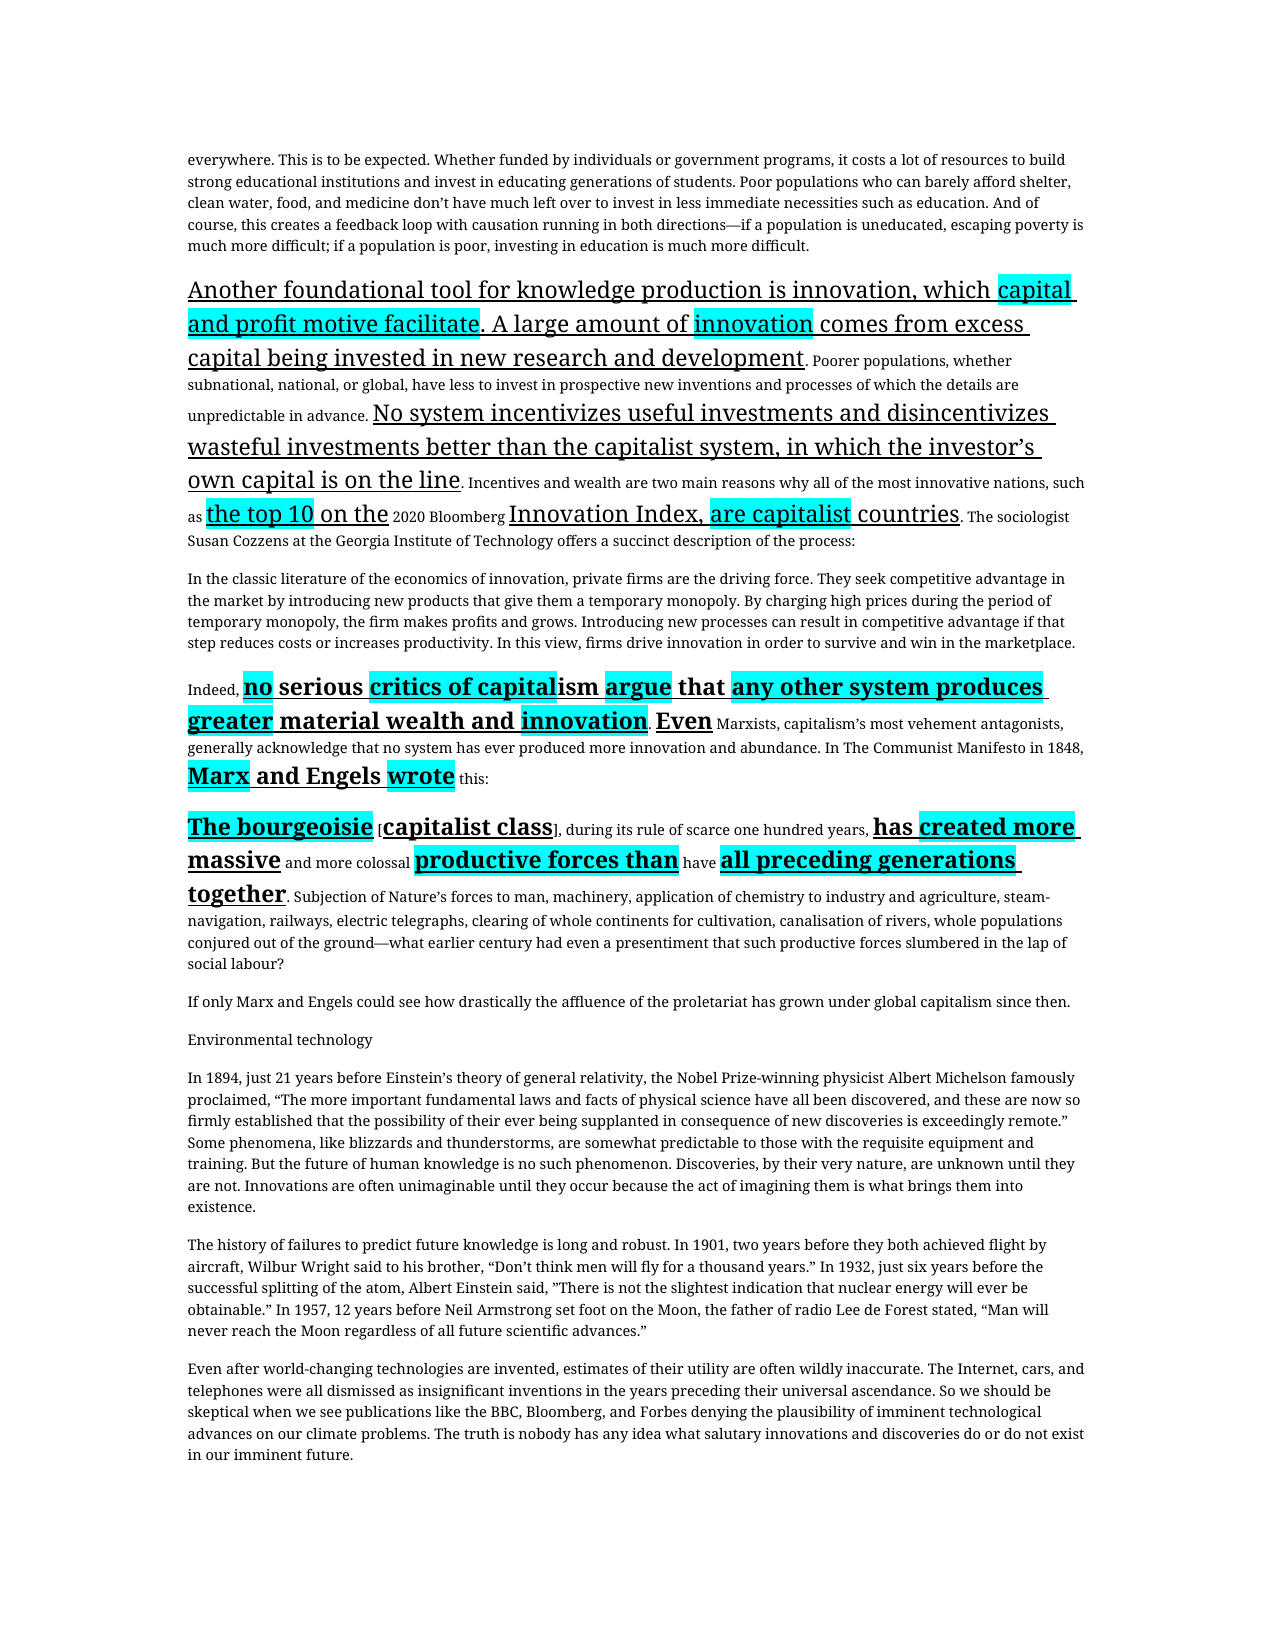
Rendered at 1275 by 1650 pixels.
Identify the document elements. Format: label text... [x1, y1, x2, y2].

text Another foundational tool for knowledge production is innovation, which capital and profit motive facilitate. A large amount of innovation comes from excess capital being invested in new research and development. Poorer populations, whether subnational, national, or global, have less to invest in prospective new inventions and processes of which the details are unpredictable in advance. No system incentivizes useful investments and disincentivizes wasteful investments better than the capitalist system, in which the investor’s own capital is on the line. Incentives and wealth are two main reasons why all of the most innovative nations, such as the top 10 on the 2020 Bloomberg Innovation Index, are capitalist countries. The sociologist Susan Cozzens at the Georgia Institute of Technology offers a succinct description of the process: [187, 274, 1087, 551]
text Even after world-changing technologies are invented, estimates of their utility are often wildly inaccurate. The Internet, cars, and telephones were all dismissed as insignificant inventions in the years preceding their universal ascendance. So we should be skeptical when we see publications like the BBC, Bloomberg, and Forbes denying the plausibility of imminent technological advances on our climate problems. The truth is nobody has any idea what salutary innovations and discoveries do or do not exist in our imminent future. [187, 1359, 1087, 1465]
text The history of failures to predict future knowledge is long and robust. In 1901, two years before they both achieved flight by aircraft, Wilbur Wright said to his brother, “Don’t think men will fly for a thousand years.” In 1932, just six years before the successful splitting of the atom, Albert Einstein said, ”There is not the slightest indication that nuclear energy will ever be obtainable.” In 1957, 12 years before Neil Armstrong set foot on the Moon, the father of radio Lee de Forest stated, “Man will never reach the Moon regardless of all future scientific advances.” [187, 1235, 1087, 1341]
text In the classic literature of the economics of innovation, private firms are the driving force. They seek competitive advantage in the market by introducing new products that give them a temporary monopoly. By charging high prices during the period of temporary monopoly, the firm makes profits and grows. Introducing new processes can result in competitive advantage if that step reduces costs or increases productivity. In this view, firms drive innovation in order to survive and win in the marketplace. [187, 569, 1087, 653]
text The bourgeoisie [capitalist class], during its rule of scarce one hundred years, has created more massive and more colossal productive forces than have all preceding generations together. Subjection of Nature’s forces to man, machinery, application of chemistry to industry and agriculture, steam-navigation, railways, electric telegraphs, clearing of whole continents for cultivation, canalisation of rivers, whole populations conjured out of the ground—what earlier century had even a presentiment that such productive forces slumbered in the lap of social labour? [187, 811, 1087, 974]
text In 1894, just 21 years before Einstein’s theory of general relativity, the Nobel Prize-winning physicist Albert Michelson famously proclaimed, “The more important fundamental laws and facts of physical science have all been discovered, and these are now so firmly established that the possibility of their ever being supplanted in consequence of new discoveries is exceedingly remote.” Some phenomena, like blizzards and thunderstorms, are somewhat predictable to those with the requisite equipment and training. But the future of human knowledge is no such phenomenon. Discoveries, by their very nature, are unknown until they are not. Innovations are often unimaginable until they occur because the act of imagining them is what brings them into existence. [187, 1068, 1087, 1217]
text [187, 150, 1087, 256]
text If only Marx and Engels could see how drastically the affluence of the proletariat has grown under global capitalism since then. [187, 992, 1087, 1012]
text Indeed, no serious critics of capitalism argue that any other system produces greater material wealth and innovation. Even Marxists, capitalism’s most vehement antagonists, generally acknowledge that no system has ever produced more innovation and abundance. In The Communist Manifesto in 1848, Marx and Engels wrote this: [187, 671, 1087, 792]
text Environmental technology [187, 1030, 1087, 1050]
